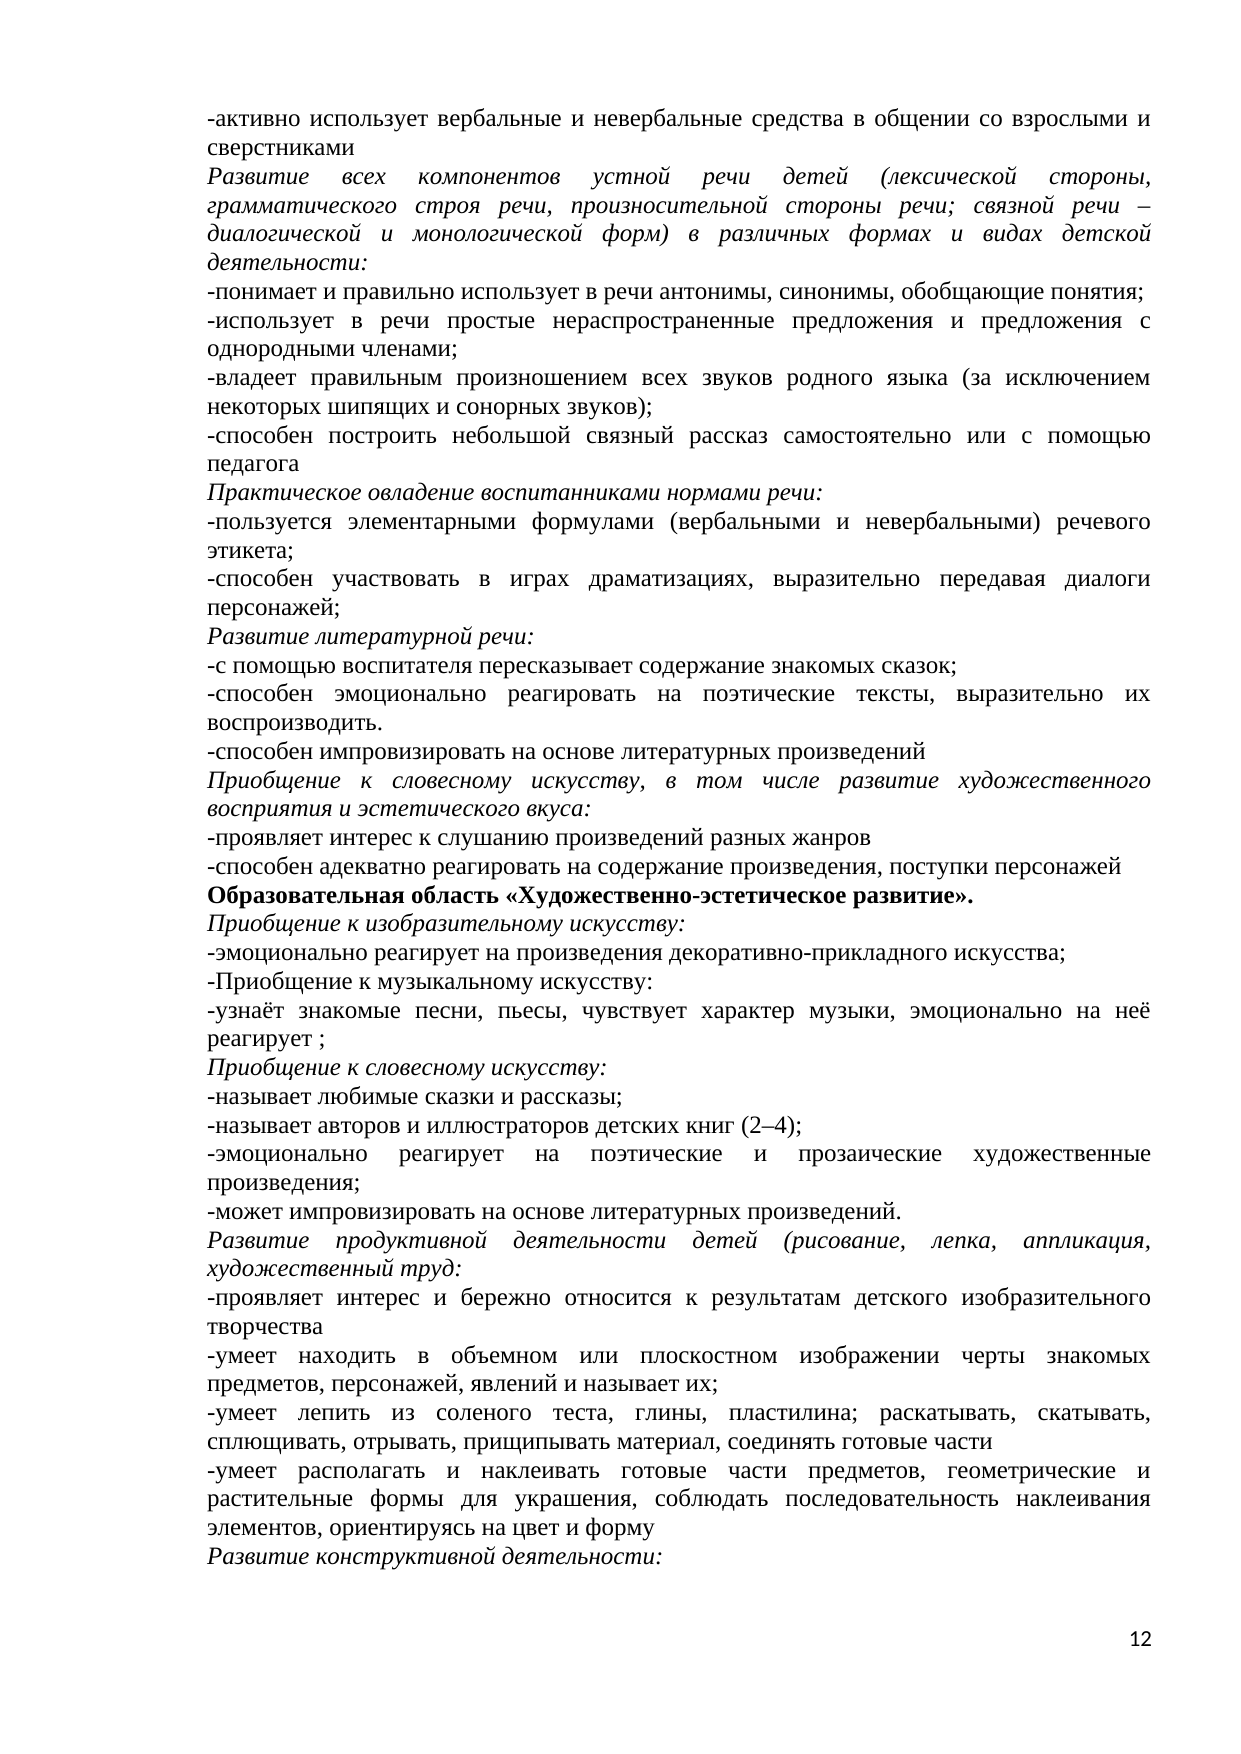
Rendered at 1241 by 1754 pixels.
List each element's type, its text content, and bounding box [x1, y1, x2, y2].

text -использует в речи простые нераспространенные предложения и предложения с однородными членами; [207, 305, 1152, 362]
text Развитие конструктивной деятельности: [207, 1541, 1152, 1570]
text -эмоционально реагирует на произведения декоративно-прикладного искусства; [207, 937, 1152, 966]
text -проявляет интерес к слушанию произведений разных жанров [207, 822, 1152, 851]
text Практическое овладение воспитанниками нормами речи: [207, 477, 1152, 506]
text -Приобщение к музыкальному искусству: [207, 966, 1152, 995]
text -с помощью воспитателя пересказывает содержание знакомых сказок; [207, 650, 1152, 678]
text -способен адекватно реагировать на содержание произведения, поступки персонажей [207, 851, 1152, 880]
text -умеет располагать и наклеивать готовые части предметов, геометрические и растительные формы для украшения, соблюдать последовательность наклеивания элементов, ориентируясь на цвет и форму [207, 1455, 1152, 1541]
text -способен эмоционально реагировать на поэтические тексты, выразительно их воспроизводить. [207, 678, 1152, 736]
text -узнаёт знакомые песни, пьесы, чувствует характер музыки, эмоционально на неё реагирует ; [207, 995, 1152, 1052]
text -способен участвовать в играх драматизациях, выразительно передавая диалоги персонажей; [207, 563, 1152, 621]
text -владеет правильным произношением всех звуков родного языка (за исключением некоторых шипящих и сонорных звуков); [207, 362, 1152, 420]
text -понимает и правильно использует в речи антонимы, синонимы, обобщающие понятия; [207, 276, 1152, 305]
text -умеет лепить из соленого теста, глины, пластилина; раскатывать, скатывать, сплющивать, отрывать, прищипывать материал, соединять готовые части [207, 1397, 1152, 1455]
text -эмоционально реагирует на поэтические и прозаические художественные произведения; [207, 1138, 1152, 1196]
text -называет авторов и иллюстраторов детских книг (2–4); [207, 1110, 1152, 1138]
text -способен построить небольшой связный рассказ самостоятельно или с помощью педагога [207, 420, 1152, 477]
text Развитие литературной речи: [207, 621, 1152, 650]
text Развитие всех компонентов устной речи детей (лексической стороны, грамматического строя речи, произносительной стороны речи; связной речи – диалогической и монологической форм) в различных формах и видах детской деятельности: [207, 161, 1152, 276]
text -активно использует вербальные и невербальные средства в общении со взрослыми и сверстниками [207, 103, 1152, 161]
text -пользуется элементарными формулами (вербальными и невербальными) речевого этикета; [207, 506, 1152, 563]
text Развитие продуктивной деятельности детей (рисование, лепка, аппликация, художественный труд: [207, 1225, 1152, 1282]
text -способен импровизировать на основе литературных произведений [207, 736, 1152, 765]
text Приобщение к словесному искусству: [207, 1052, 1152, 1081]
text Образовательная область «Художественно-эстетическое развитие». [207, 880, 1152, 908]
text -называет любимые сказки и рассказы; [207, 1081, 1152, 1110]
text Приобщение к изобразительному искусству: [207, 908, 1152, 937]
text -умеет находить в объемном или плоскостном изображении черты знакомых предметов, персонажей, явлений и называет их; [207, 1340, 1152, 1397]
text Приобщение к словесному искусству, в том числе развитие художественного восприятия и эстетического вкуса: [207, 765, 1152, 822]
text -может импровизировать на основе литературных произведений. [207, 1196, 1152, 1225]
text -проявляет интерес и бережно относится к результатам детского изобразительного творчества [207, 1282, 1152, 1340]
